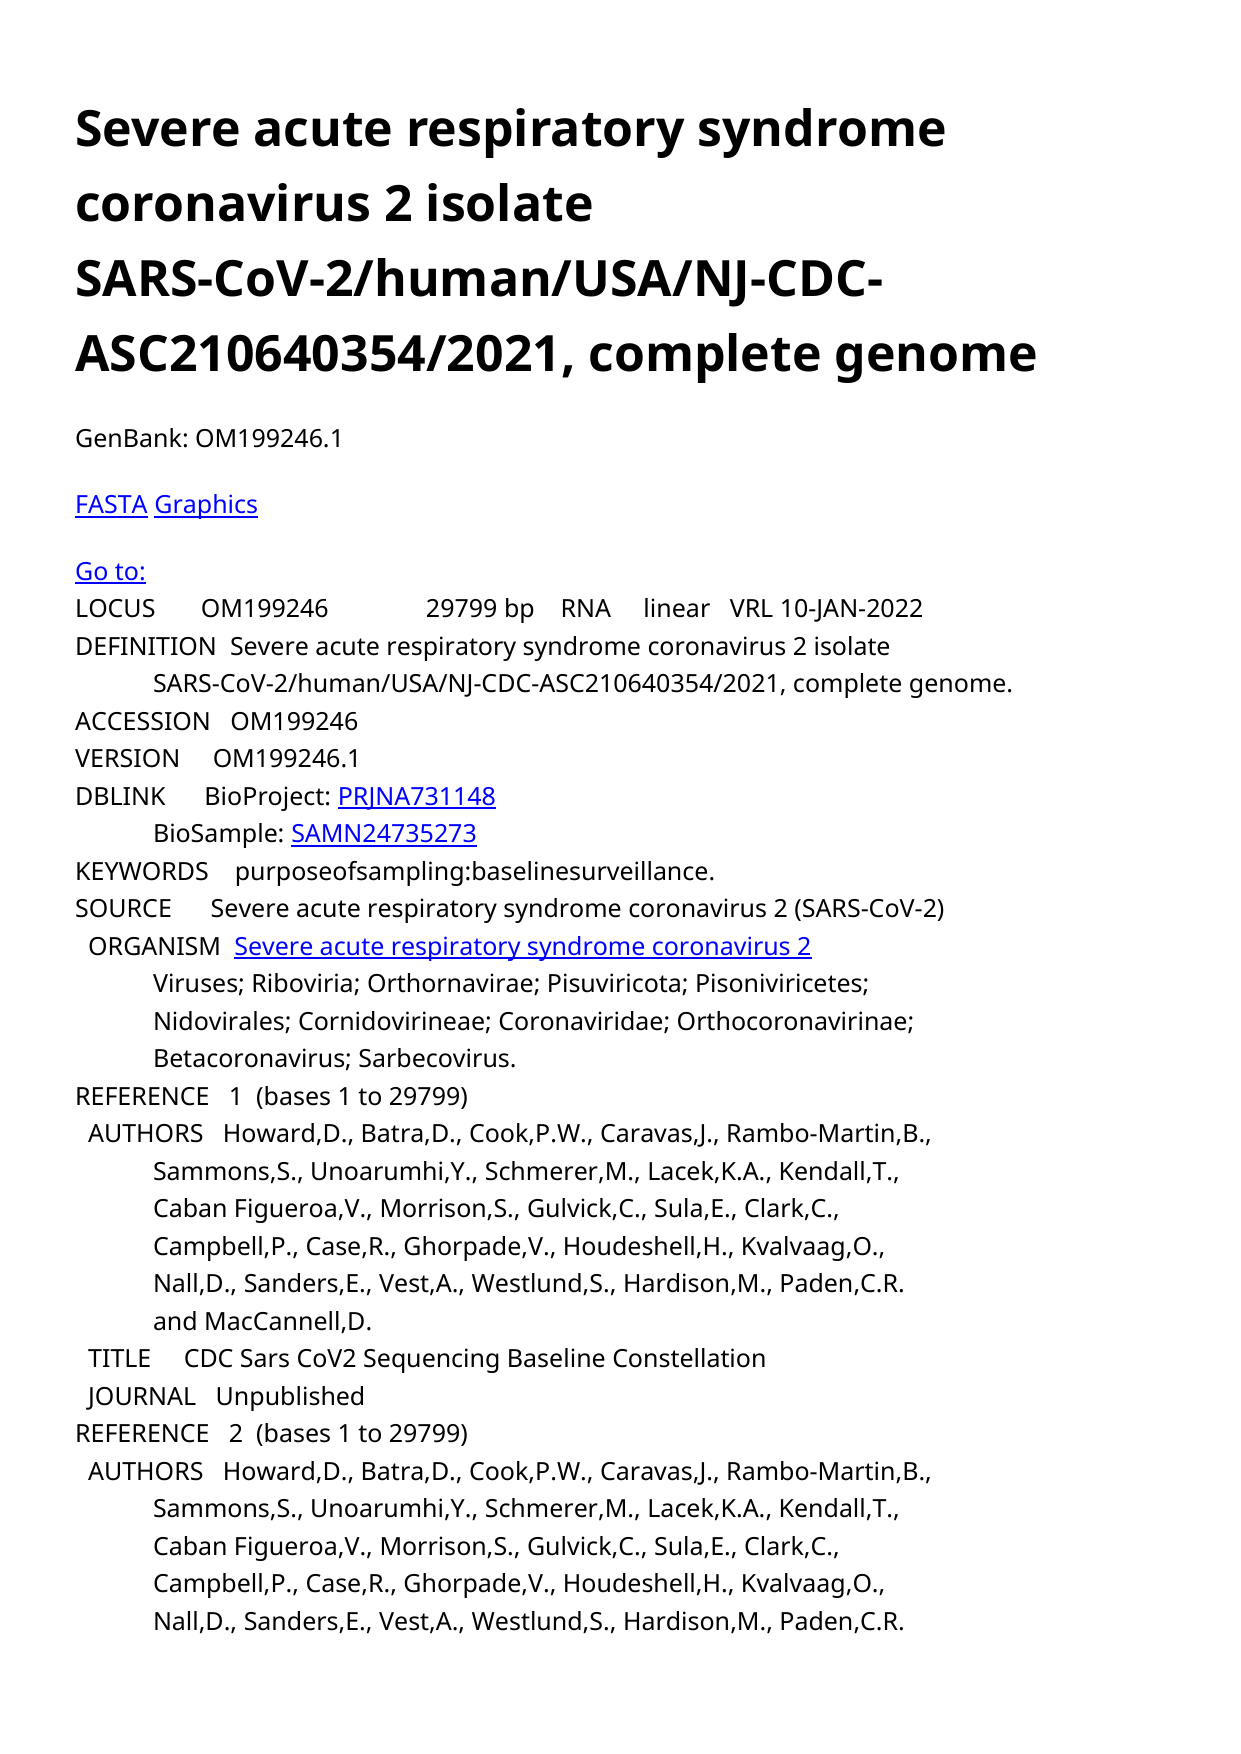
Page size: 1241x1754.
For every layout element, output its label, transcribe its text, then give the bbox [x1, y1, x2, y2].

text BioSample: SAMN24735273 [75, 814, 1165, 852]
text JOURNAL Unpublished [75, 1377, 1165, 1414]
text Caban Figueroa,V., Morrison,S., Gulvick,C., Sula,E., Clark,C., [75, 1527, 1165, 1564]
text Viruses; Riboviria; Orthornavirae; Pisuviricota; Pisoniviricetes; [75, 964, 1165, 1002]
text Nall,D., Sanders,E., Vest,A., Westlund,S., Hardison,M., Paden,C.R. [75, 1264, 1165, 1302]
text LOCUS OM199246 29799 bp RNA linear VRL 10-JAN-2022 [75, 589, 1165, 627]
text Sammons,S., Unoarumhi,Y., Schmerer,M., Lacek,K.A., Kendall,T., [75, 1489, 1165, 1527]
text Betacoronavirus; Sarbecovirus. [75, 1039, 1165, 1077]
text Nall,D., Sanders,E., Vest,A., Westlund,S., Hardison,M., Paden,C.R. [75, 1602, 1165, 1639]
text SOURCE Severe acute respiratory syndrome coronavirus 2 (SARS-CoV-2) [75, 889, 1165, 927]
text Campbell,P., Case,R., Ghorpade,V., Houdeshell,H., Kvalvaag,O., [75, 1564, 1165, 1602]
text TITLE CDC Sars CoV2 Sequencing Baseline Constellation [75, 1339, 1165, 1377]
text DBLINK BioProject: PRJNA731148 [75, 777, 1165, 814]
text ACCESSION OM199246 [75, 702, 1165, 739]
text AUTHORS Howard,D., Batra,D., Cook,P.W., Caravas,J., Rambo-Martin,B., [75, 1452, 1165, 1489]
text VERSION OM199246.1 [75, 739, 1165, 777]
text and MacCannell,D. [75, 1302, 1165, 1339]
text REFERENCE 2 (bases 1 to 29799) [75, 1414, 1165, 1452]
text REFERENCE 1 (bases 1 to 29799) [75, 1077, 1165, 1114]
text KEYWORDS purposeofsampling:baselinesurveillance. [75, 852, 1165, 889]
text SARS-CoV-2/human/USA/NJ-CDC-ASC210640354/2021, complete genome. [75, 664, 1165, 702]
text ORGANISM Severe acute respiratory syndrome coronavirus 2 [75, 927, 1165, 964]
text GenBank: OM199246.1 [75, 419, 1165, 456]
text Go to: [75, 552, 1165, 589]
text Severe acute respiratory syndrome coronavirus 2 isolate SARS-CoV-2/human/USA/NJ-CDC-ASC210640354/2021, complete genome [75, 89, 1165, 389]
text AUTHORS Howard,D., Batra,D., Cook,P.W., Caravas,J., Rambo-Martin,B., [75, 1114, 1165, 1152]
text Sammons,S., Unoarumhi,Y., Schmerer,M., Lacek,K.A., Kendall,T., [75, 1152, 1165, 1189]
text FASTA Graphics [75, 485, 1165, 523]
text Campbell,P., Case,R., Ghorpade,V., Houdeshell,H., Kvalvaag,O., [75, 1227, 1165, 1264]
text Nidovirales; Cornidovirineae; Coronaviridae; Orthocoronavirinae; [75, 1002, 1165, 1039]
text DEFINITION Severe acute respiratory syndrome coronavirus 2 isolate [75, 627, 1165, 664]
text Caban Figueroa,V., Morrison,S., Gulvick,C., Sula,E., Clark,C., [75, 1189, 1165, 1227]
